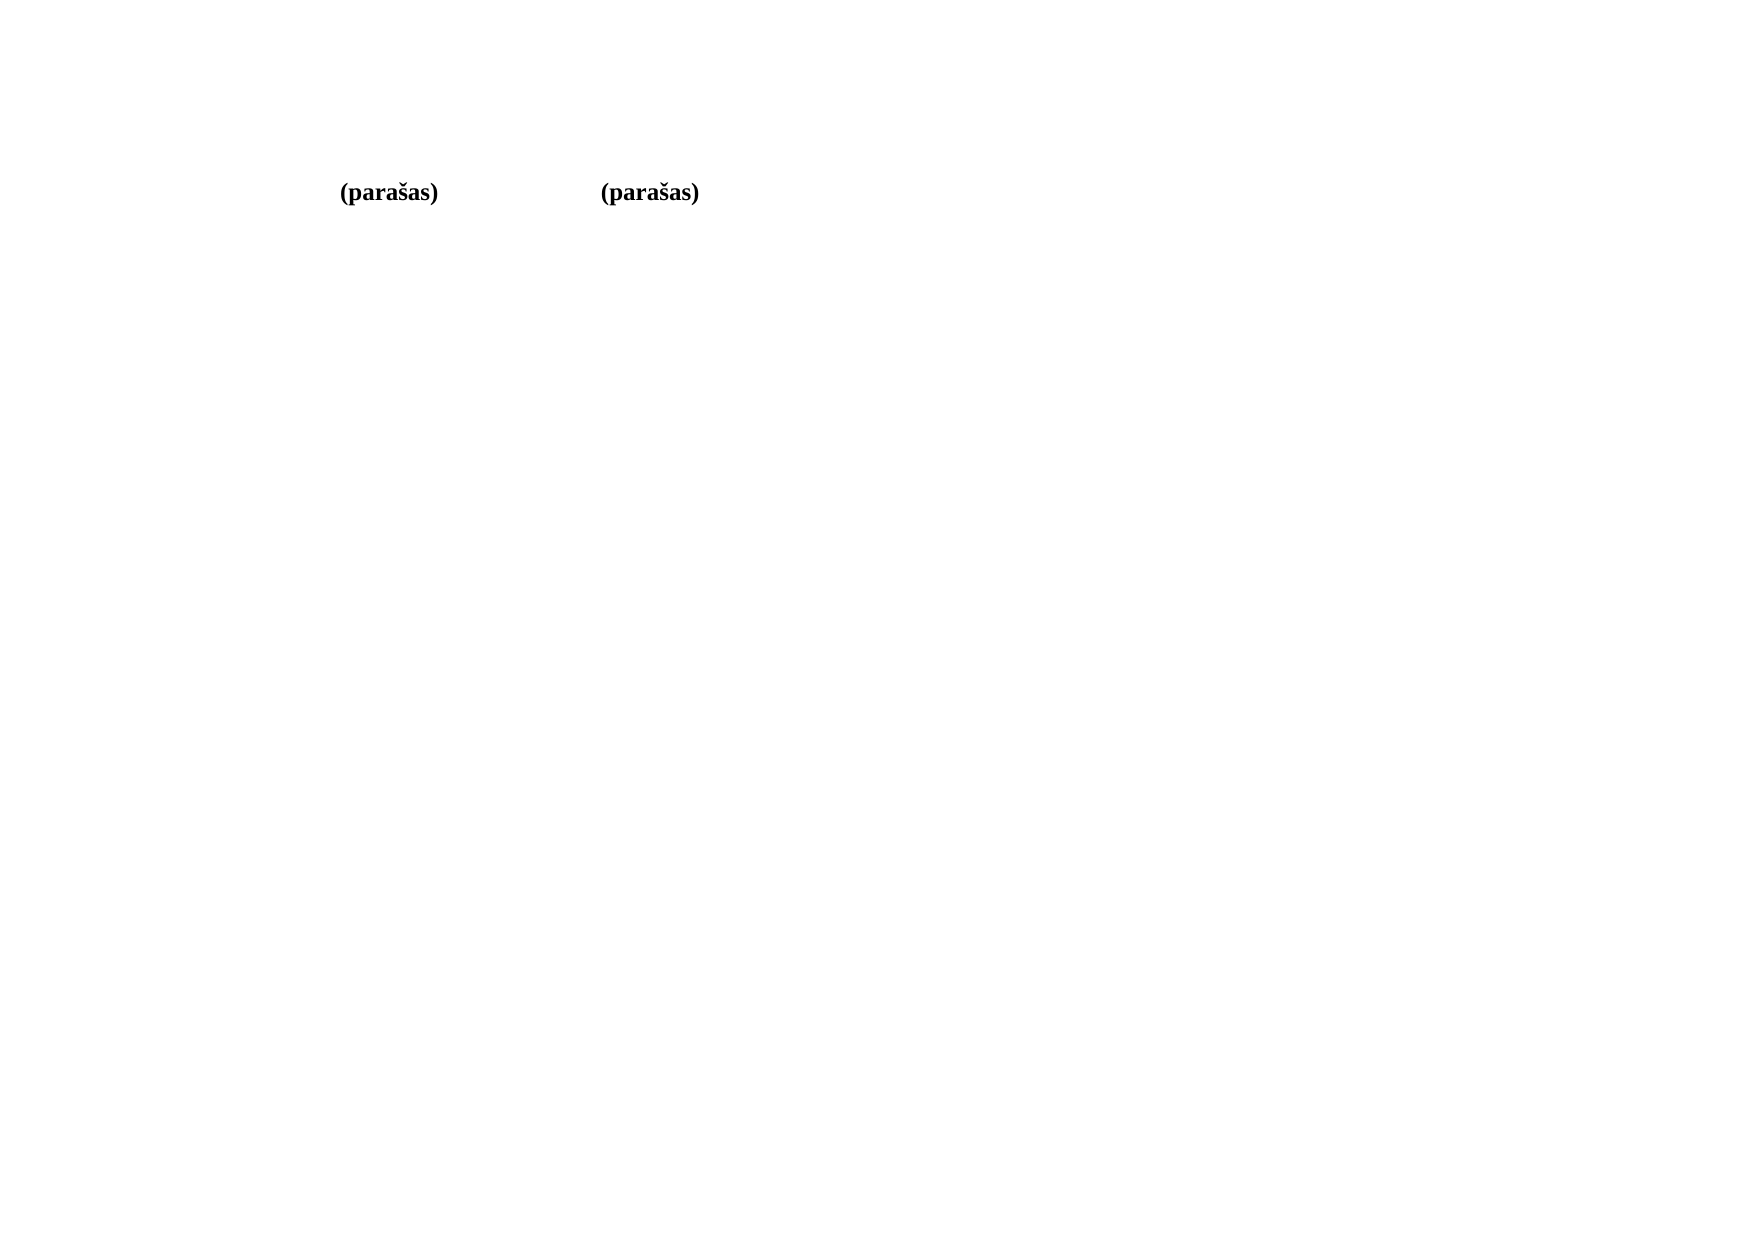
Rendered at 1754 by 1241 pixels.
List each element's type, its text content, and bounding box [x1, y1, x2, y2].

text (parašas) (parašas) [177, 177, 1695, 206]
